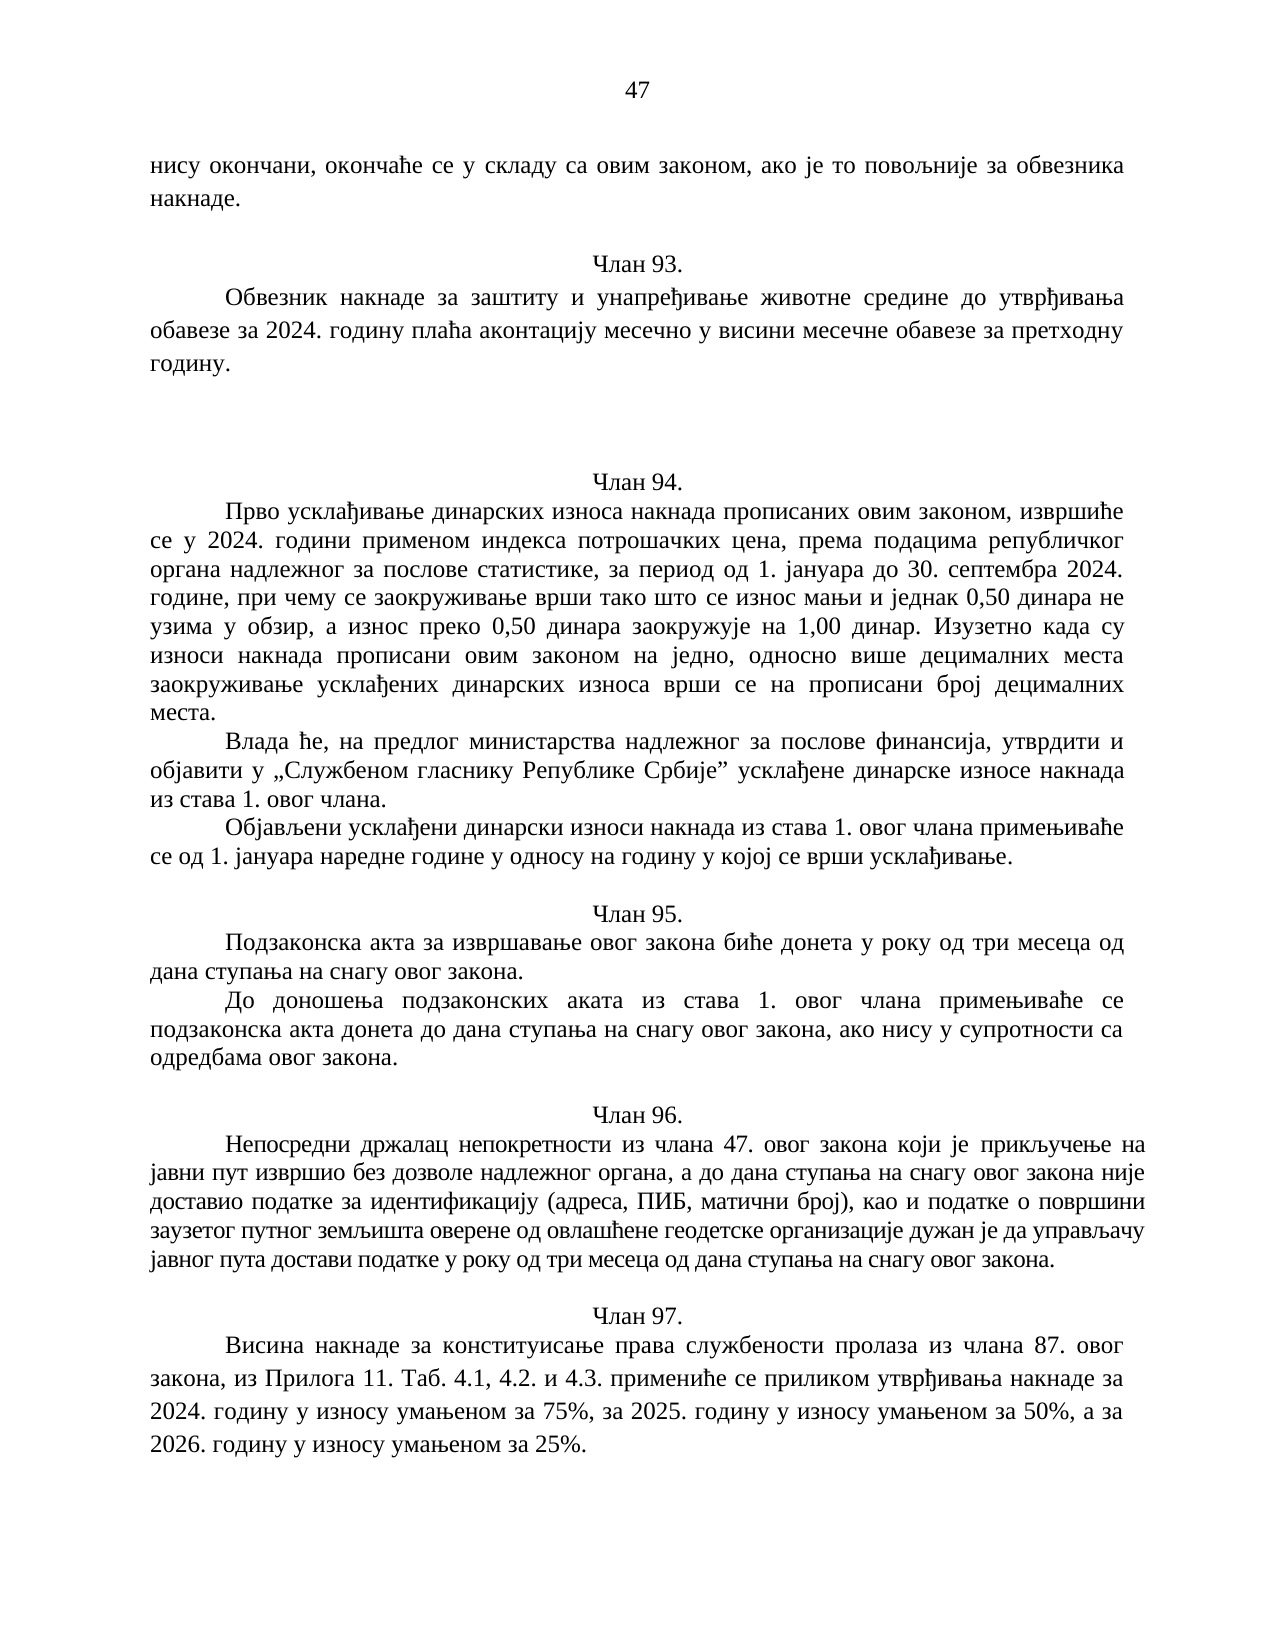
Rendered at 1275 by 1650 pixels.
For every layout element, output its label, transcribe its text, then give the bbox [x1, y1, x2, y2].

text Члан 93. [150, 249, 1125, 278]
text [150, 150, 1125, 212]
text Члан 96. [150, 1100, 1125, 1129]
text Непосредни држалац непокретности из члана 47. овог закона који је прикључење на јавни пут извршио без дозволе надлежног органа, а до дана ступања на снагу овог закона није доставио податке за идентификацију (адреса, ПИБ, матични број), као и податке о површини заузетог путног земљишта оверене од овлашћене геодетске организације дужан је да управљачу јавног пута достави податке у року од три месеца од дана ступања на снагу овог закона. [150, 1129, 1146, 1272]
text Подзаконскa актa за извршавање овог закона биће донета у року од три месеца од дана ступања на снагу овог закона. [150, 927, 1125, 985]
text До доношења подзаконских аката из става 1. овог члана примењиваће се подзаконска акта донета до дана ступања на снагу овог закона, ако нису у супротности са одредбама овог закона. [150, 985, 1125, 1071]
text Прво усклађивање динарских износа накнада прописаних овим законом, извршиће се у 2024. години применом индекса потрошачких цена, према подацима републичког органа надлежног за послове статистике, за период од 1. јануара до 30. септембра 2024. године, при чему се заокруживање врши тако што се износ мањи и једнак 0,50 динара не узима у обзир, а износ преко 0,50 динара заокружује на 1,00 динар. Изузетно када су износи накнада прописани овим законом на једно, односно више децималних места заокруживање усклађених динарских износа врши се на прописани број децималних места. [150, 496, 1125, 611]
text Влада ће, на предлог министарства надлежног за послове финансија, утврдити и објавити у „Службеном гласнику Републике Србије” усклађене динарске износе накнада из стaва 1. овог члана. [150, 726, 1125, 812]
text Члан 97. [150, 1301, 1125, 1330]
text Обвезник накнаде за заштиту и унапређивање животне средине до утврђивања обавезе за 2024. годину плаћа аконтацију месечно у висини месечне обавезе за претходну годину. [150, 282, 1125, 377]
text Објављени усклађени динарски износи накнада из става 1. овог члана примењиваће се од 1. јануара наредне године у односу на годину у којој се врши усклађивање. [150, 812, 1125, 870]
text Члан 94. [150, 467, 1125, 496]
text Прво усклађивање динарских износа накнада прописаних овим законом, извршиће се у 2024. години применом индекса потрошачких цена, према подацима републичког органа надлежног за послове статистике, за период од 1. јануара до 30. септембра 2024. године, при чему се заокруживање врши тако што се износ мањи и једнак 0,50 динара не узима у обзир, а износ преко 0,50 динара заокружује на 1,00 динар. Изузетно када су износи накнада прописани овим законом на једно, односно више децималних места заокруживање усклађених динарских износа врши се на прописани број децималних места. [150, 611, 1125, 726]
text Висина накнаде за конституисање права службености пролаза из члана 87. овог закона, из Прилога 11. Таб. 4.1, 4.2. и 4.3. примениће се приликом утврђивања накнаде за 2024. годину у износу умањеном за 75%, за 2025. годину у износу умањеном за 50%, а за 2026. годину у износу умањеном за 25%. [150, 1330, 1125, 1458]
text Члан 95. [150, 899, 1125, 927]
